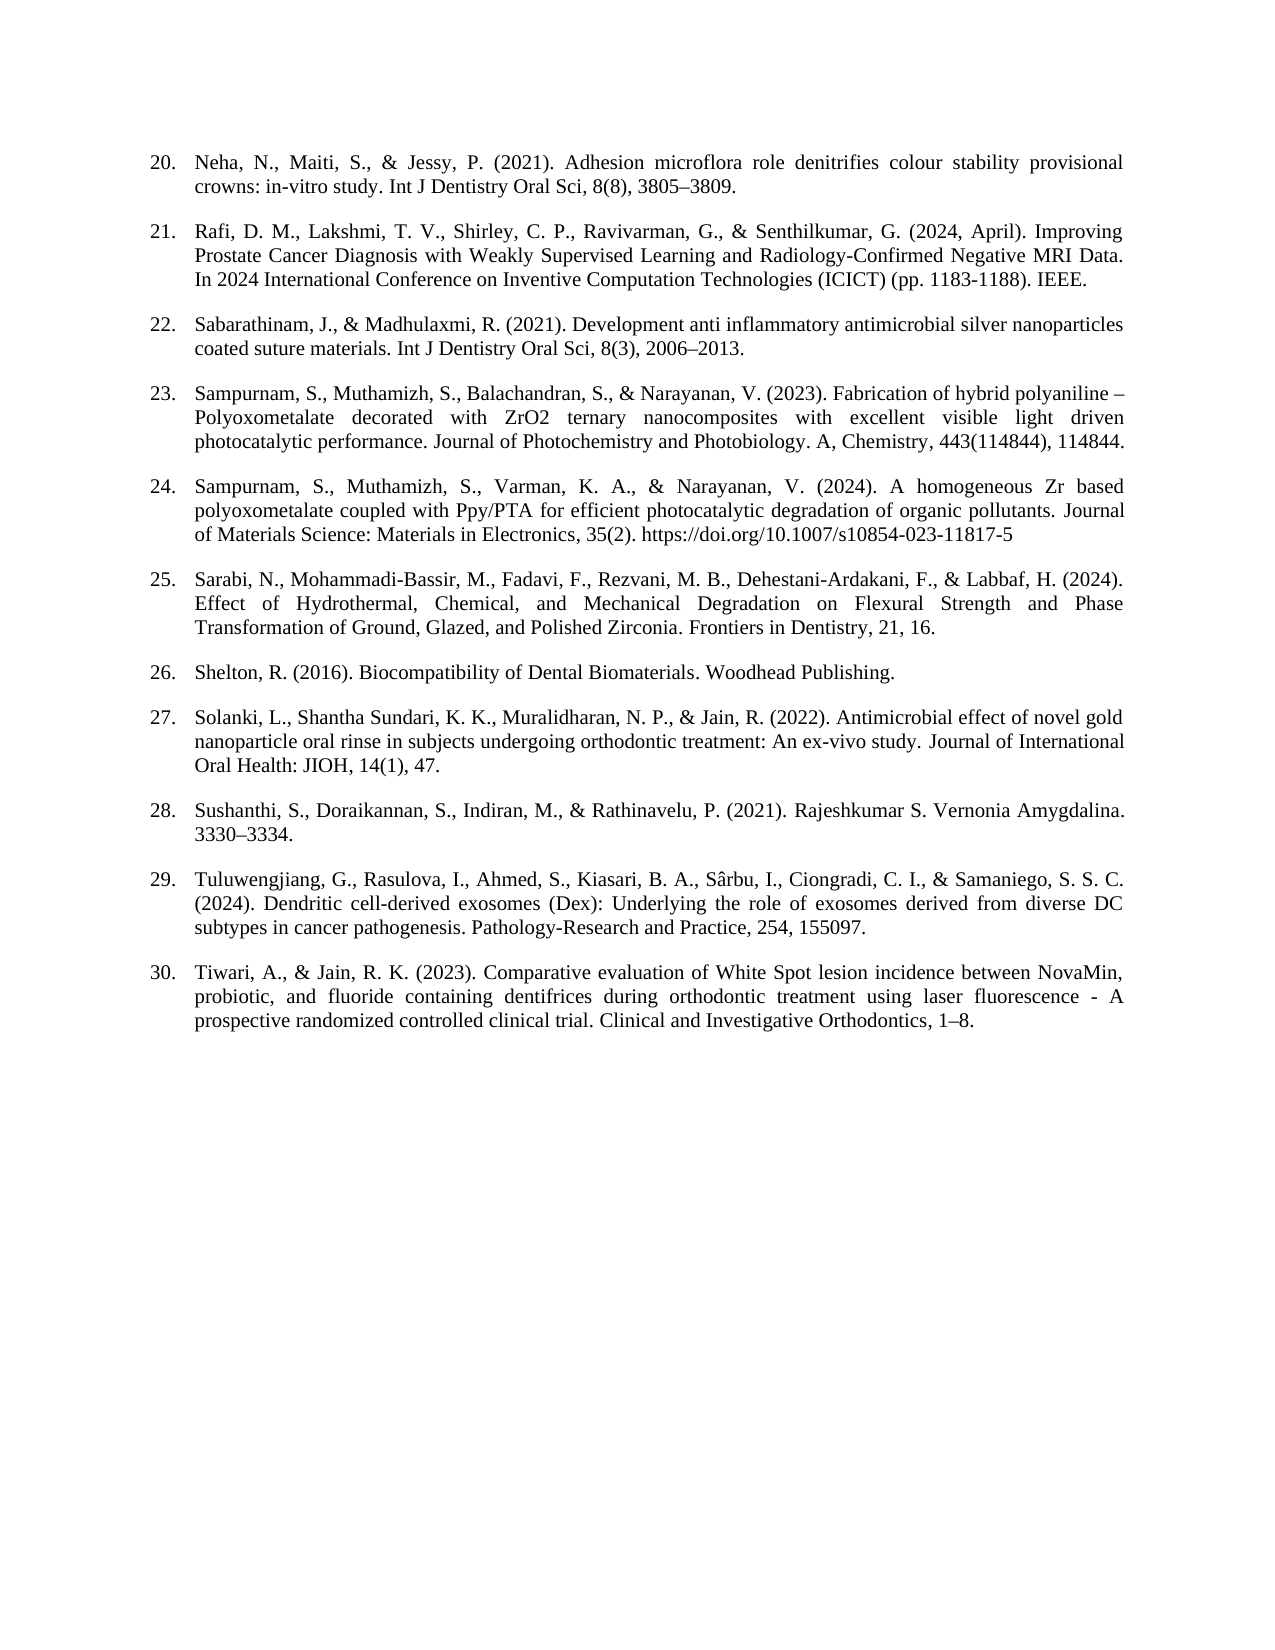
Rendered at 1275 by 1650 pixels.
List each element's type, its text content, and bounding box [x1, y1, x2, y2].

text Sushanthi, S., Doraikannan, S., Indiran, M., & Rathinavelu, P. (2021). Rajeshkumar S. Vernonia Amygdalina. 3330–3334. [150, 798, 1125, 846]
text Sarabi, N., Mohammadi-Bassir, M., Fadavi, F., Rezvani, M. B., Dehestani-Ardakani, F., & Labbaf, H. (2024). Effect of Hydrothermal, Chemical, and Mechanical Degradation on Flexural Strength and Phase Transformation of Ground, Glazed, and Polished Zirconia. Frontiers in Dentistry, 21, 16. [150, 567, 1125, 639]
text Shelton, R. (2016). Biocompatibility of Dental Biomaterials. Woodhead Publishing. [150, 660, 1125, 684]
text Sabarathinam, J., & Madhulaxmi, R. (2021). Development anti inflammatory antimicrobial silver nanoparticles coated suture materials. Int J Dentistry Oral Sci, 8(3), 2006–2013. [150, 312, 1125, 360]
text Tuluwengjiang, G., Rasulova, I., Ahmed, S., Kiasari, B. A., Sârbu, I., Ciongradi, C. I., & Samaniego, S. S. C. (2024). Dendritic cell-derived exosomes (Dex): Underlying the role of exosomes derived from diverse DC subtypes in cancer pathogenesis. Pathology-Research and Practice, 254, 155097. [150, 867, 1125, 939]
text Sampurnam, S., Muthamizh, S., Varman, K. A., & Narayanan, V. (2024). A homogeneous Zr based polyoxometalate coupled with Ppy/PTA for efficient photocatalytic degradation of organic pollutants. Journal of Materials Science: Materials in Electronics, 35(2). https://doi.org/10.1007/s10854-023-11817-5 [150, 474, 1125, 546]
text Neha, N., Maiti, S., & Jessy, P. (2021). Adhesion microflora role denitrifies colour stability provisional crowns: in-vitro study. Int J Dentistry Oral Sci, 8(8), 3805–3809. [150, 150, 1125, 198]
text Tiwari, A., & Jain, R. K. (2023). Comparative evaluation of White Spot lesion incidence between NovaMin, probiotic, and fluoride containing dentifrices during orthodontic treatment using laser fluorescence - A prospective randomized controlled clinical trial. Clinical and Investigative Orthodontics, 1–8. [150, 960, 1125, 1032]
text Rafi, D. M., Lakshmi, T. V., Shirley, C. P., Ravivarman, G., & Senthilkumar, G. (2024, April). Improving Prostate Cancer Diagnosis with Weakly Supervised Learning and Radiology-Confirmed Negative MRI Data. In 2024 International Conference on Inventive Computation Technologies (ICICT) (pp. 1183-1188). IEEE. [150, 219, 1125, 291]
text Solanki, L., Shantha Sundari, K. K., Muralidharan, N. P., & Jain, R. (2022). Antimicrobial effect of novel gold nanoparticle oral rinse in subjects undergoing orthodontic treatment: An ex-vivo study. Journal of International Oral Health: JIOH, 14(1), 47. [150, 705, 1125, 777]
text Sampurnam, S., Muthamizh, S., Balachandran, S., & Narayanan, V. (2023). Fabrication of hybrid polyaniline – Polyoxometalate decorated with ZrO2 ternary nanocomposites with excellent visible light driven photocatalytic performance. Journal of Photochemistry and Photobiology. A, Chemistry, 443(114844), 114844. [150, 381, 1125, 453]
